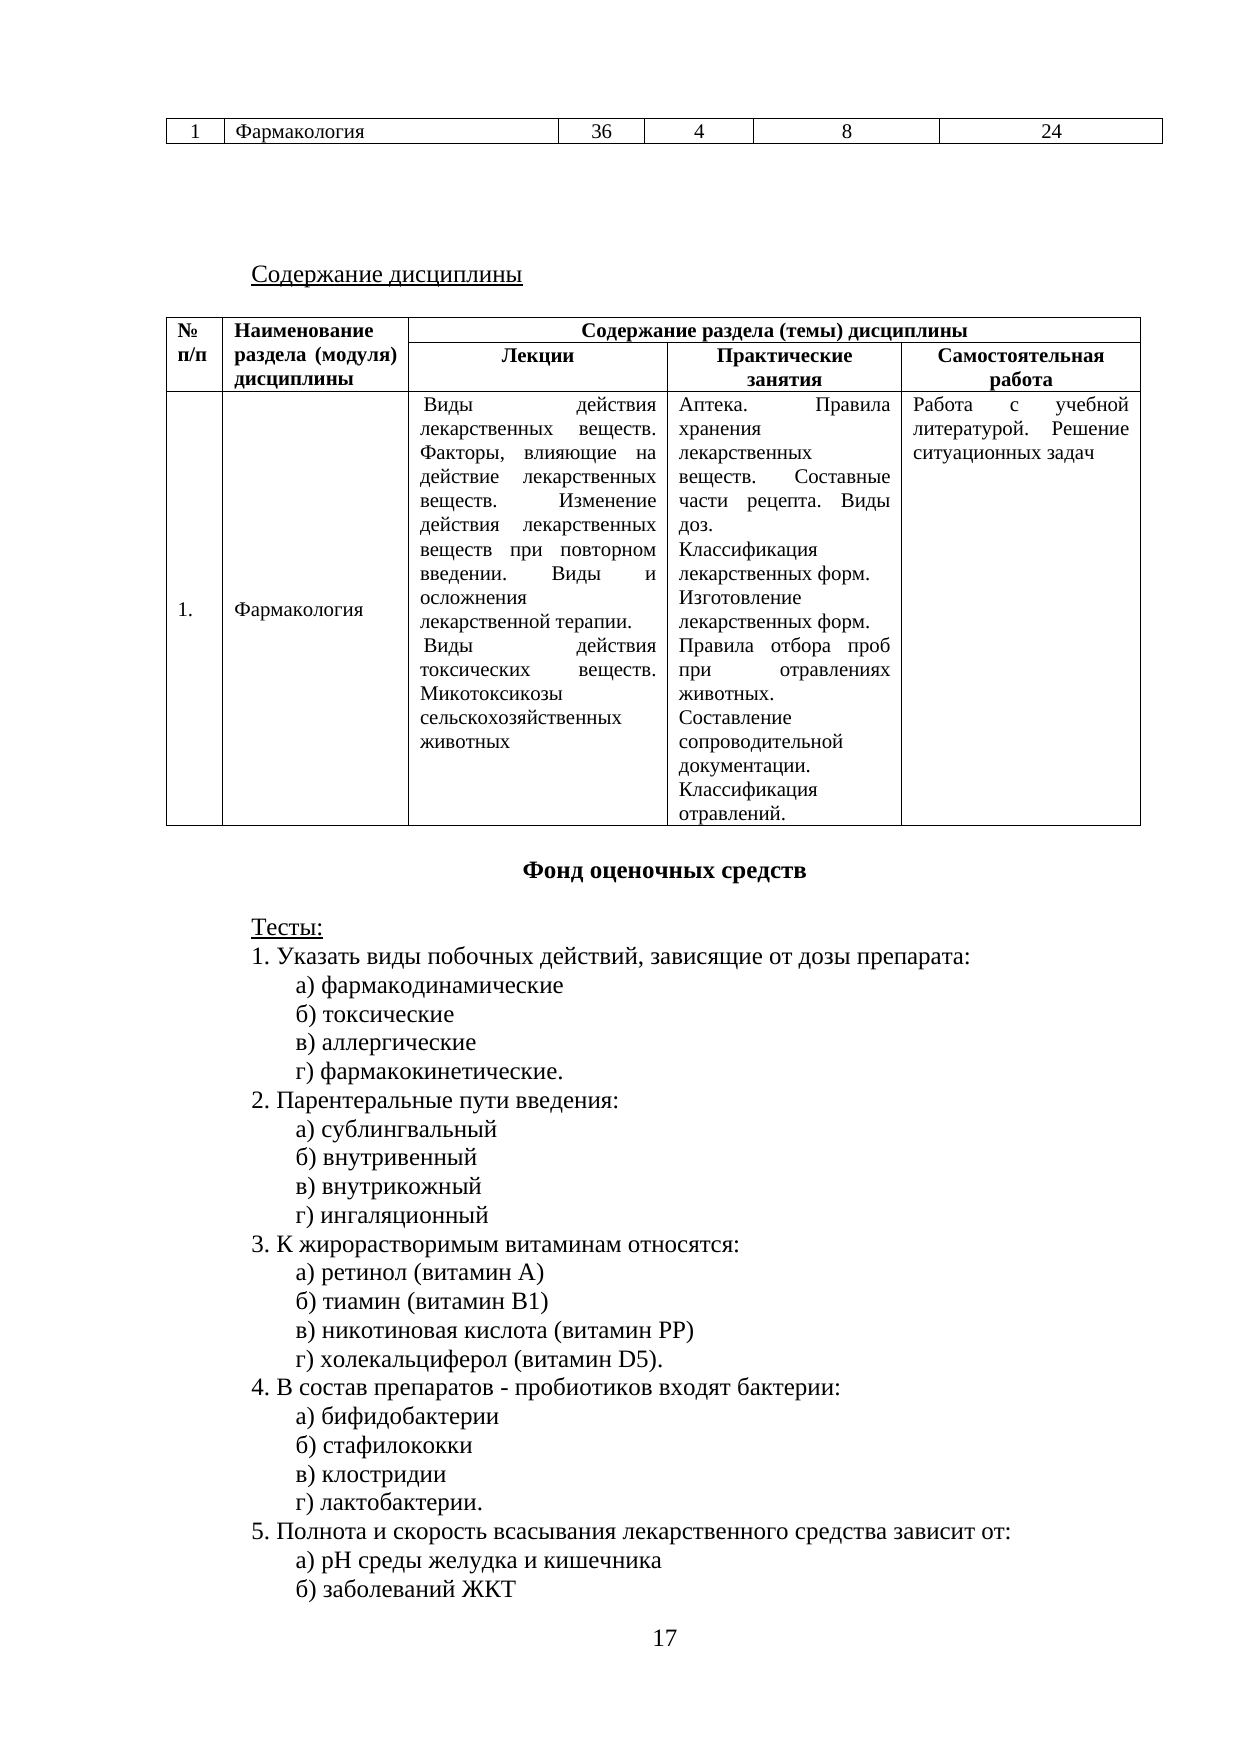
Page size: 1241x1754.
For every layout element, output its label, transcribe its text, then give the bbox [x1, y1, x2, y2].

text 1. Указать виды побочных действий, зависящие от дозы препарата: [177, 941, 1152, 970]
table_cell Фармакология [225, 119, 558, 143]
text г) холекальциферол (витамин D5). [177, 1344, 1152, 1372]
table_cell Фармакология [223, 392, 408, 825]
text а) рН среды желудка и кишечника [177, 1545, 1152, 1574]
table_header Содержание раздела (темы) дисциплины [409, 318, 1140, 342]
text а) ретинол (витамин А) [177, 1257, 1152, 1286]
text б) тиамин (витамин В1) [177, 1286, 1152, 1315]
text Содержание дисциплины [177, 259, 1152, 288]
text 4. В состав препаратов - пробиотиков входят бактерии: [177, 1372, 1152, 1401]
table_cell 36 [559, 119, 644, 143]
text 5. Полнота и скорость всасывания лекарственного средства зависит от: [177, 1516, 1152, 1545]
text Фонд оценочных средств [177, 855, 1152, 884]
table_cell 24 [940, 119, 1162, 143]
table_cell Самостоятельная работа [902, 343, 1140, 391]
text 2. Парентеральные пути введения: [177, 1085, 1152, 1114]
table_header Наименование раздела (модуля) дисциплины [223, 318, 408, 391]
text а) фармакодинамические [177, 970, 1152, 999]
text Тесты: [177, 912, 1152, 941]
text б) заболеваний ЖКТ [177, 1574, 1152, 1602]
text г) лактобактерии. [177, 1487, 1152, 1516]
table_cell 8 [754, 119, 939, 143]
table_cell Практические занятия [668, 343, 901, 391]
text в) внутрикожный [177, 1171, 1152, 1200]
text в) аллергические [177, 1027, 1152, 1056]
table_cell Аптека. Правила хранения лекарственных веществ. Составные части рецепта. Виды доз. Классификация лекарственных форм. Изготовление лекарственных форм. Правила отбора проб при отравлениях животных. Составление сопроводительной документации. Классификация отравлений. [668, 392, 901, 825]
table_cell 1 [167, 119, 224, 143]
table_cell Работа с учебной литературой. Решение ситуационных задач [902, 392, 1140, 825]
table_cell 1. [167, 392, 222, 825]
text б) стафилококки [177, 1430, 1152, 1459]
table_header № п/п [167, 318, 222, 391]
text г) ингаляционный [177, 1200, 1152, 1229]
table_cell 4 [645, 119, 753, 143]
text в) никотиновая кислота (витамин РР) [177, 1315, 1152, 1344]
text б) внутривенный [177, 1142, 1152, 1171]
text б) токсические [177, 999, 1152, 1027]
text г) фармакокинетические. [177, 1056, 1152, 1085]
text 3. К жирорастворимым витаминам относятся: [177, 1229, 1152, 1257]
text в) клостридии [177, 1459, 1152, 1487]
text а) сублингвальный [177, 1114, 1152, 1142]
text а) бифидобактерии [177, 1401, 1152, 1430]
table_cell Виды действия лекарственных веществ. Факторы, влияющие на действие лекарственных веществ. Изменение действия лекарственных веществ при повторном введении. Виды и осложнения лекарственной терапии. Виды действия токсических веществ. Микотоксикозы сельскохозяйственных животных [409, 392, 667, 825]
table_cell Лекции [409, 343, 667, 391]
